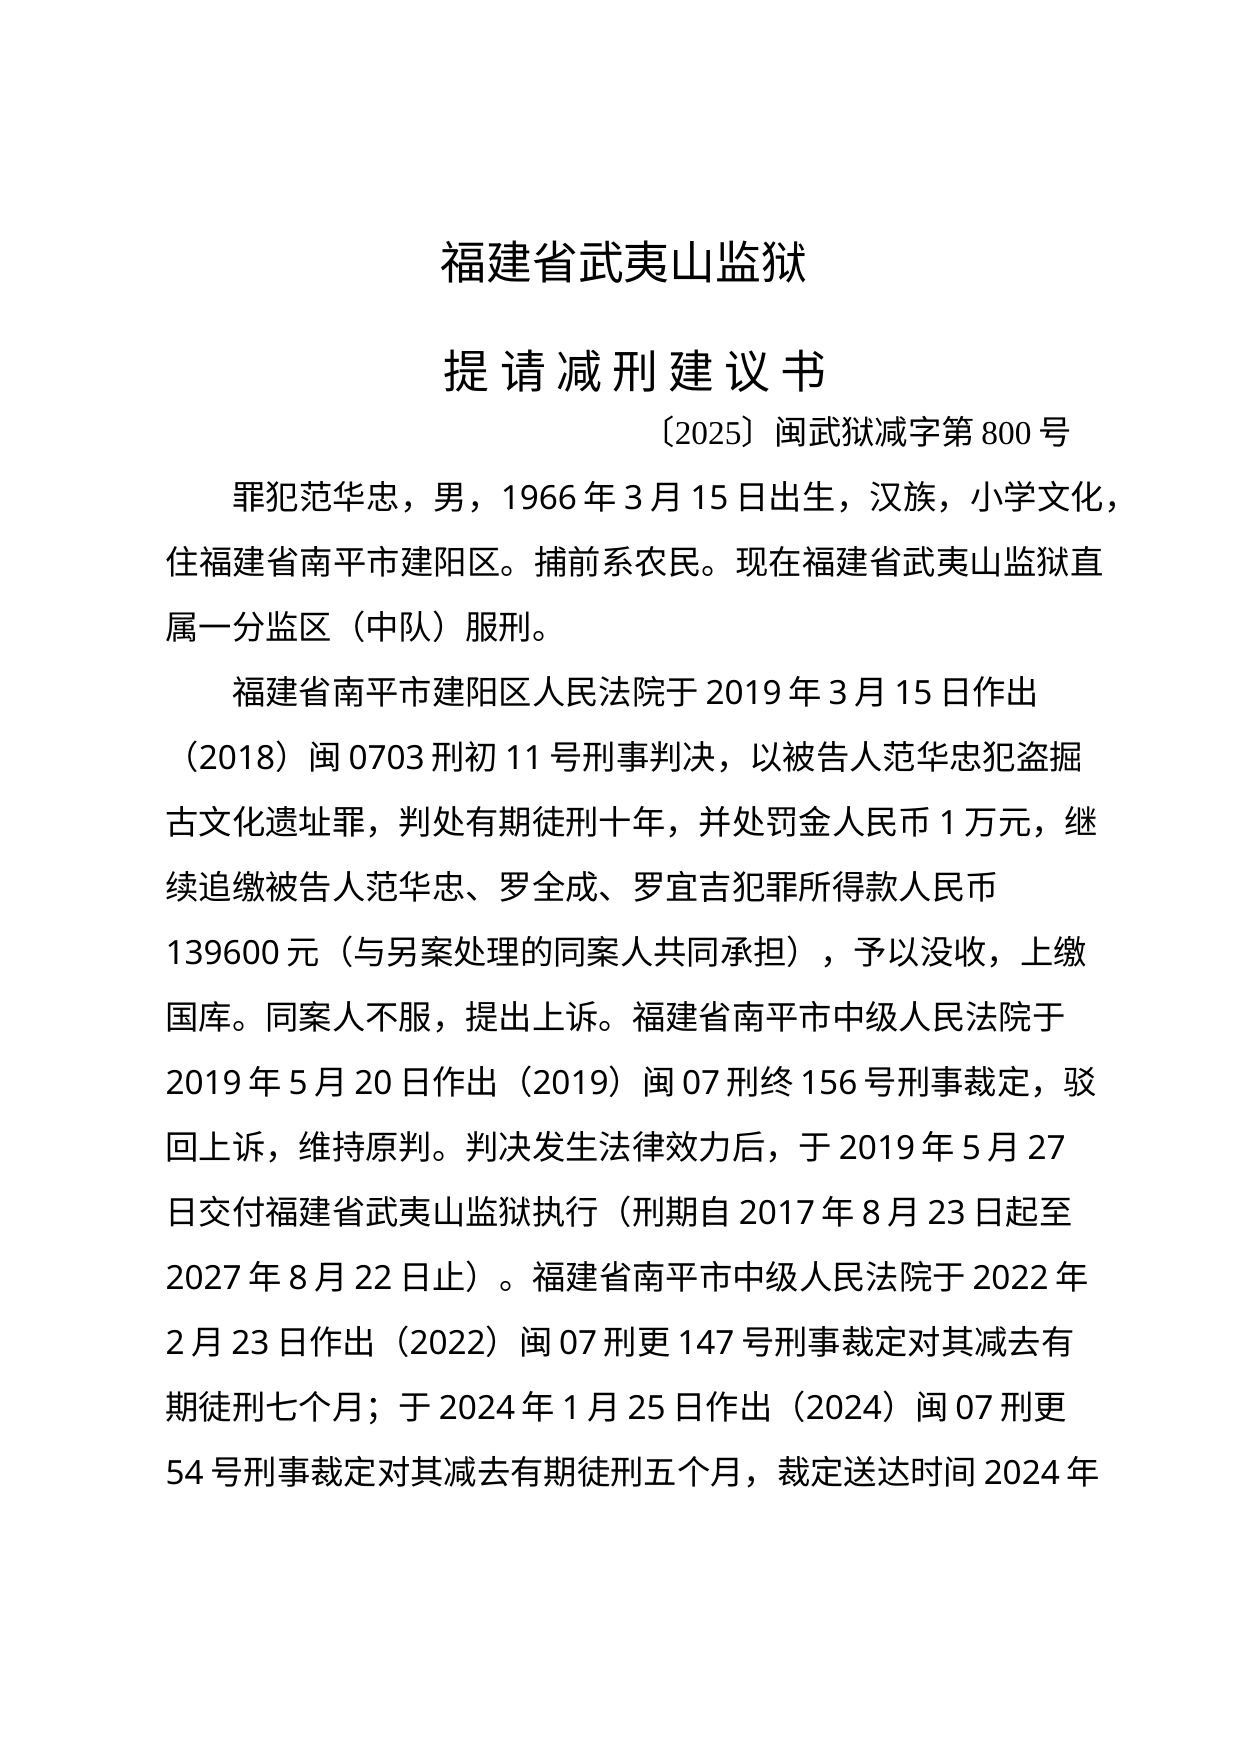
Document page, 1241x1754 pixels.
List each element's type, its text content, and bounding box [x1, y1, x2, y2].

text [165, 658, 1104, 1503]
text 提 请 减 刑 建 议 书 [165, 353, 1104, 398]
text 罪犯范华忠，男，1966年3月15日出生，汉族，小学文化，住福建省南平市建阳区。捕前系农民。现在福建省武夷山监狱直属一分监区（中队）服刑。 [165, 463, 1104, 658]
text 福建省武夷山监狱 [165, 211, 1104, 308]
text 〔2025〕闽武狱减字第800号 [232, 398, 1071, 463]
